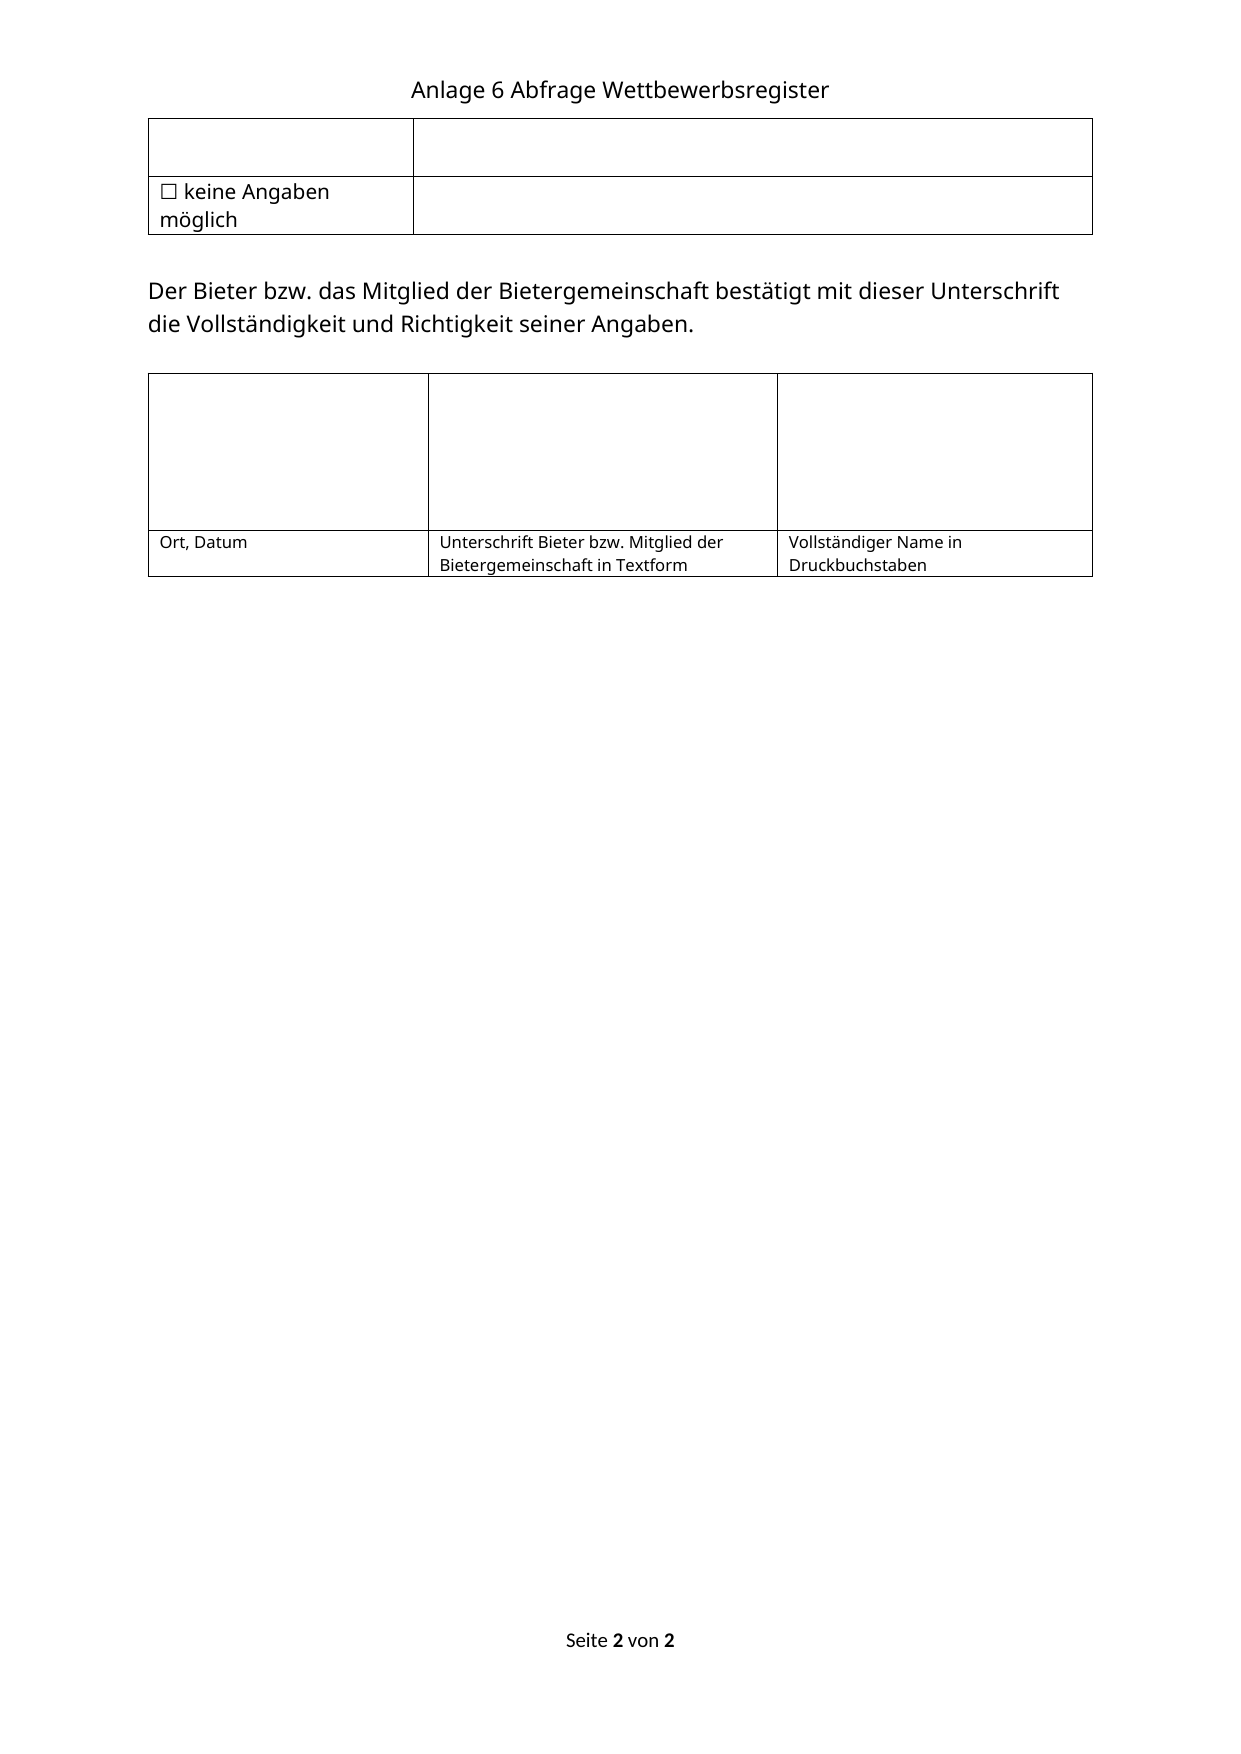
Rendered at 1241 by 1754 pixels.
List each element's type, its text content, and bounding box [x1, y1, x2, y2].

table_header [149, 374, 428, 530]
table_cell [414, 177, 1092, 234]
table_cell keine Angaben möglich [149, 177, 413, 234]
table_cell Vollständiger Name in Druckbuchstaben [778, 531, 1092, 576]
table_cell Ort, Datum [149, 531, 428, 576]
table_header [778, 374, 1092, 530]
table_cell Unterschrift Bieter bzw. Mitglied der Bietergemeinschaft in Textform [429, 531, 777, 576]
table_header [429, 374, 777, 530]
text Der Bieter bzw. das Mitglied der Bietergemeinschaft bestätigt mit dieser Unterschrift die Vollständigkeit und Richtigkeit seiner Angaben. [148, 272, 1093, 339]
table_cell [414, 119, 1092, 176]
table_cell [149, 119, 413, 176]
